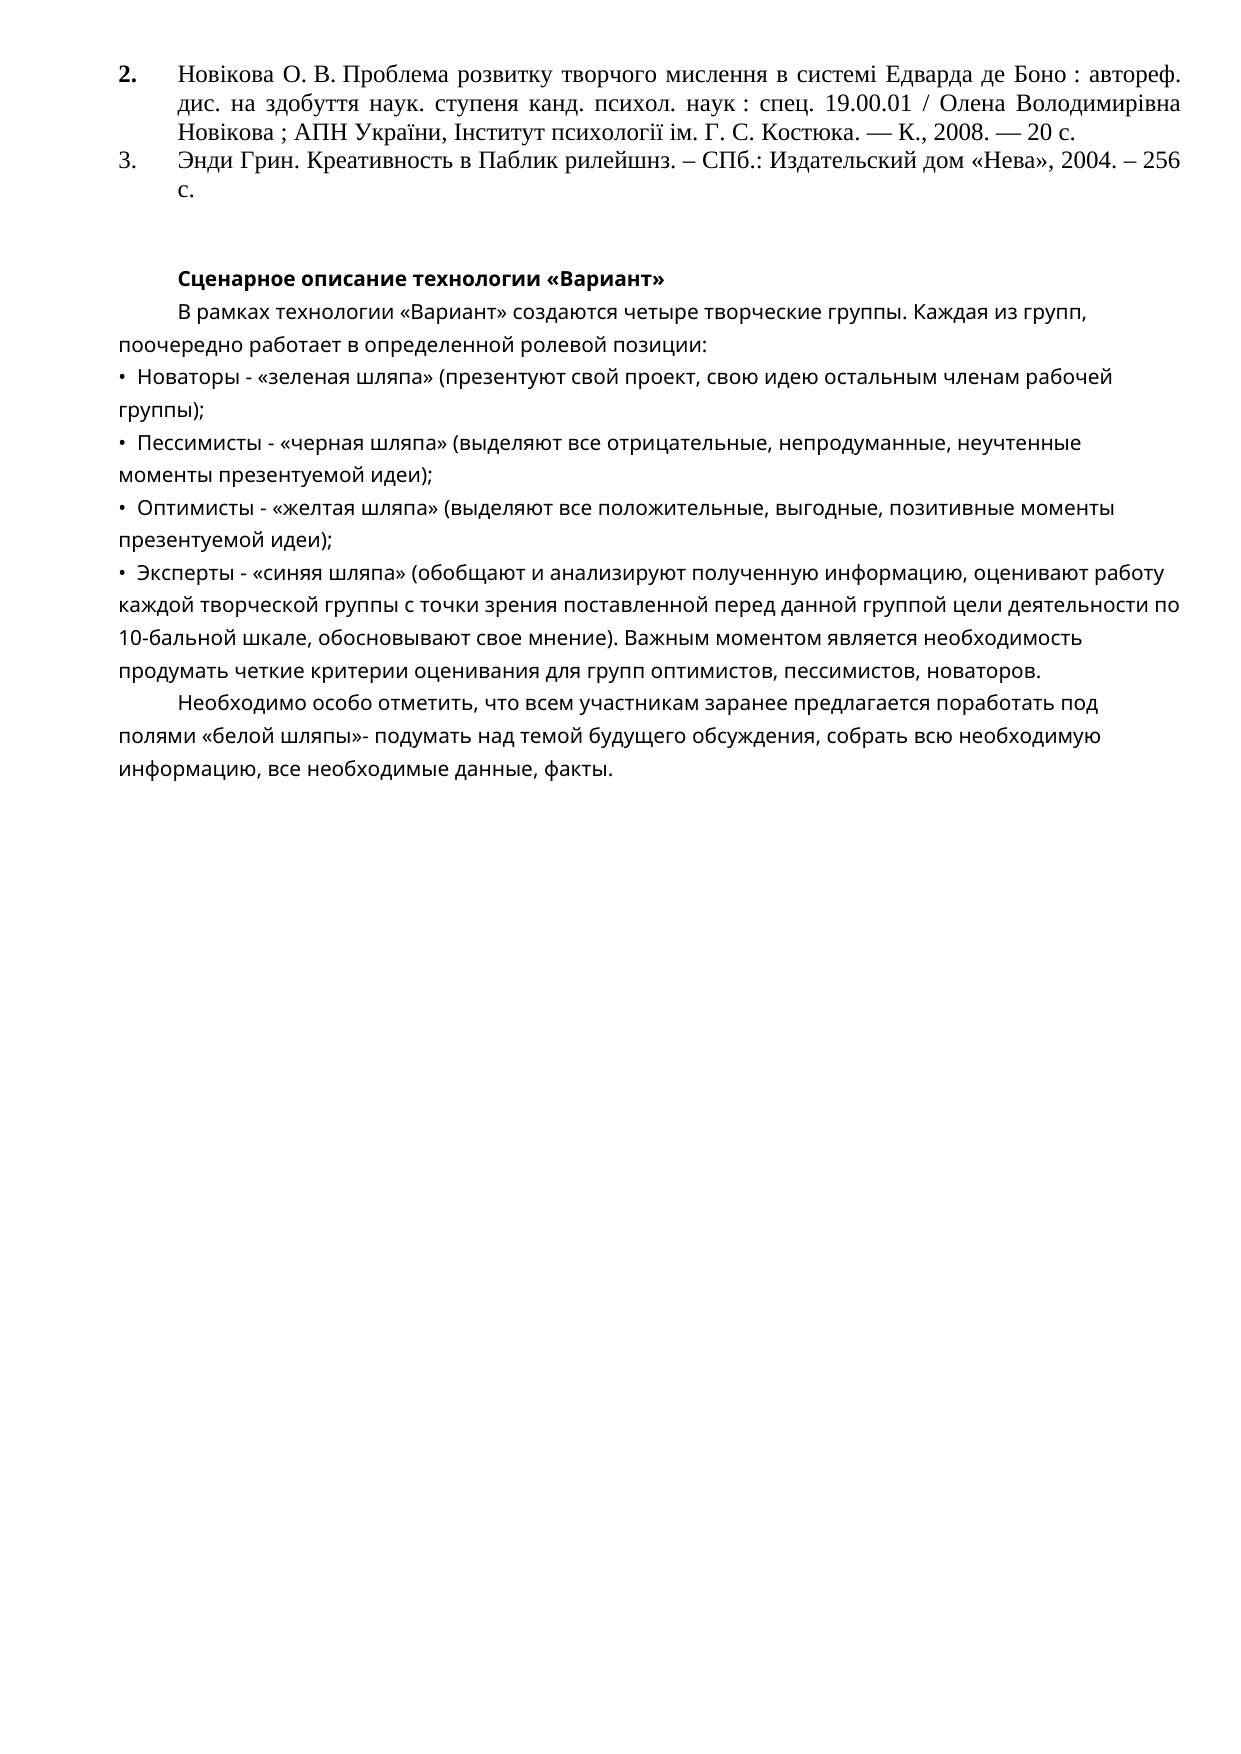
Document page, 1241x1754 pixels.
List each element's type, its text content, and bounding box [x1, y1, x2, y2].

list Энди Грин. Креативность в Паблик рилейшнз. – СПб.: Издательский дом «Нева», 2004. – 256 с. [118, 174, 1181, 232]
text Сценарное описание технологии «Вариант» [118, 294, 1181, 322]
text В рамках технологии «Вариант» создаются четыре творческие группы. Каждая из групп, поочередно работает в определенной ролевой позиции: • Новаторы - «зеленая шляпа» (презентуют свой проект, свою идею остальным членам рабочей группы); • Пессимисты - «черная шляпа» (выделяют все отрицательные, непродуманные, неучтенные моменты презентуемой идеи); • Оптимисты - «желтая шляпа» (выделяют все положительные, выгодные, позитивные моменты презентуемой идеи); • Эксперты - «синяя шляпа» (обобщают и анализируют полученную информацию, оценивают работу каждой творческой группы с точки зрения поставленной перед данной группой цели деятельности по 10-бальной шкале, обосновывают свое мнение). Важным моментом является необходимость продумать четкие критерии оценивания для групп оптимистов, пессимистов, новаторов. [118, 326, 1181, 713]
list Новікова О. В. Проблема розвитку творчого мислення в системі Едварда де Боно : автореф. дис. на здобуття наук. ступеня канд. психол. наук : спец. 19.00.01 / Олена Володимирівна Новікова ; АПН України, Інститут психології ім. Г. С. Костюка. — К., 2008. — 20 с. [118, 59, 1181, 145]
